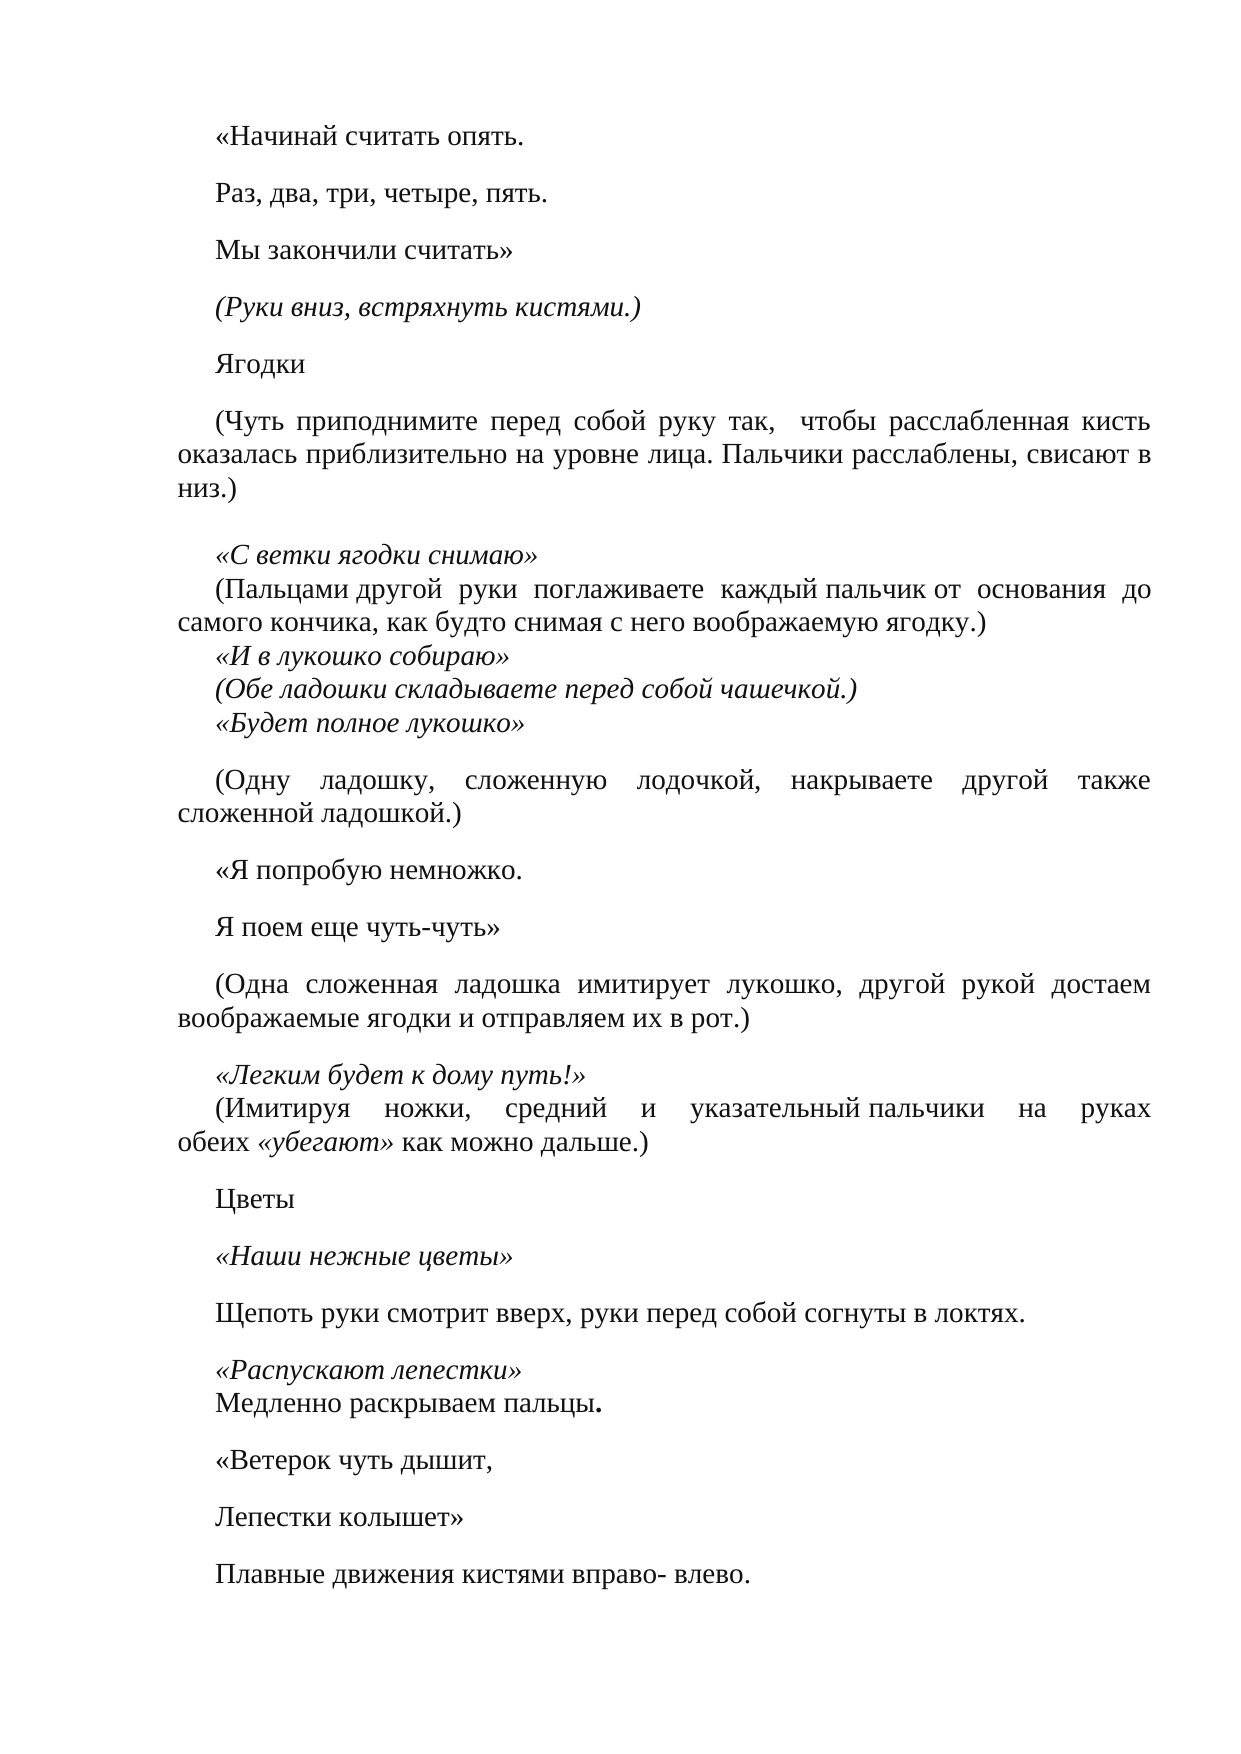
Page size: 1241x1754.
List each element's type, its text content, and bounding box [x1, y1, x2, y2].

text Щепоть руки смотрит вверх, руки перед собой согнуты в локтях. [177, 1295, 1152, 1328]
text (Руки вниз, встряхнуть кистями.) [177, 289, 1152, 323]
text (Имитируя ножки, средний и указательный пальчики на руках обеих «убегают» как можно дальше.) [177, 1090, 1152, 1157]
text «Легким будет к дому путь!» [177, 1057, 1152, 1090]
text (Обе ладошки складываете перед собой чашечкой.) [177, 671, 1152, 705]
text «Я попробую немножко. [177, 852, 1152, 886]
text «Наши нежные цветы» [177, 1238, 1152, 1271]
text «Распускают лепестки» [177, 1352, 1152, 1385]
text Лепестки колышет» [177, 1499, 1152, 1533]
text Плавные движения кистями вправо- влево. [177, 1556, 1152, 1590]
text Мы закончили считать» [177, 232, 1152, 266]
text «С ветки ягодки снимаю» [177, 537, 1152, 571]
text (Чуть приподнимите перед собой руку так, чтобы расслабленная кисть оказалась приблизительно на уровне лица. Пальчики расслаблены, свисают в низ.) [177, 403, 1152, 504]
text Раз, два, три, четыре, пять. [177, 175, 1152, 209]
text (Пальцами другой руки поглаживаете каждый пальчик от основания до самого кончика, как будто снимая с него воображаемую ягодку.) [177, 571, 1152, 638]
text «И в лукошко собираю» [177, 638, 1152, 671]
text Цветы [177, 1181, 1152, 1214]
text «Начинай считать опять. [177, 118, 1152, 152]
text Медленно раскрываем пальцы. [177, 1385, 1152, 1419]
text Ягодки [177, 346, 1152, 379]
text (Одну ладошку, сложенную лодочкой, накрываете другой также сложенной ладошкой.) [177, 762, 1152, 829]
text «Будет полное лукошко» [177, 705, 1152, 738]
text «Ветерок чуть дышит, [177, 1442, 1152, 1476]
text Я поем еще чуть-чуть» [177, 909, 1152, 943]
text (Одна сложенная ладошка имитирует лукошко, другой рукой достаем воображаемые ягодки и отправляем их в рот.) [177, 966, 1152, 1033]
